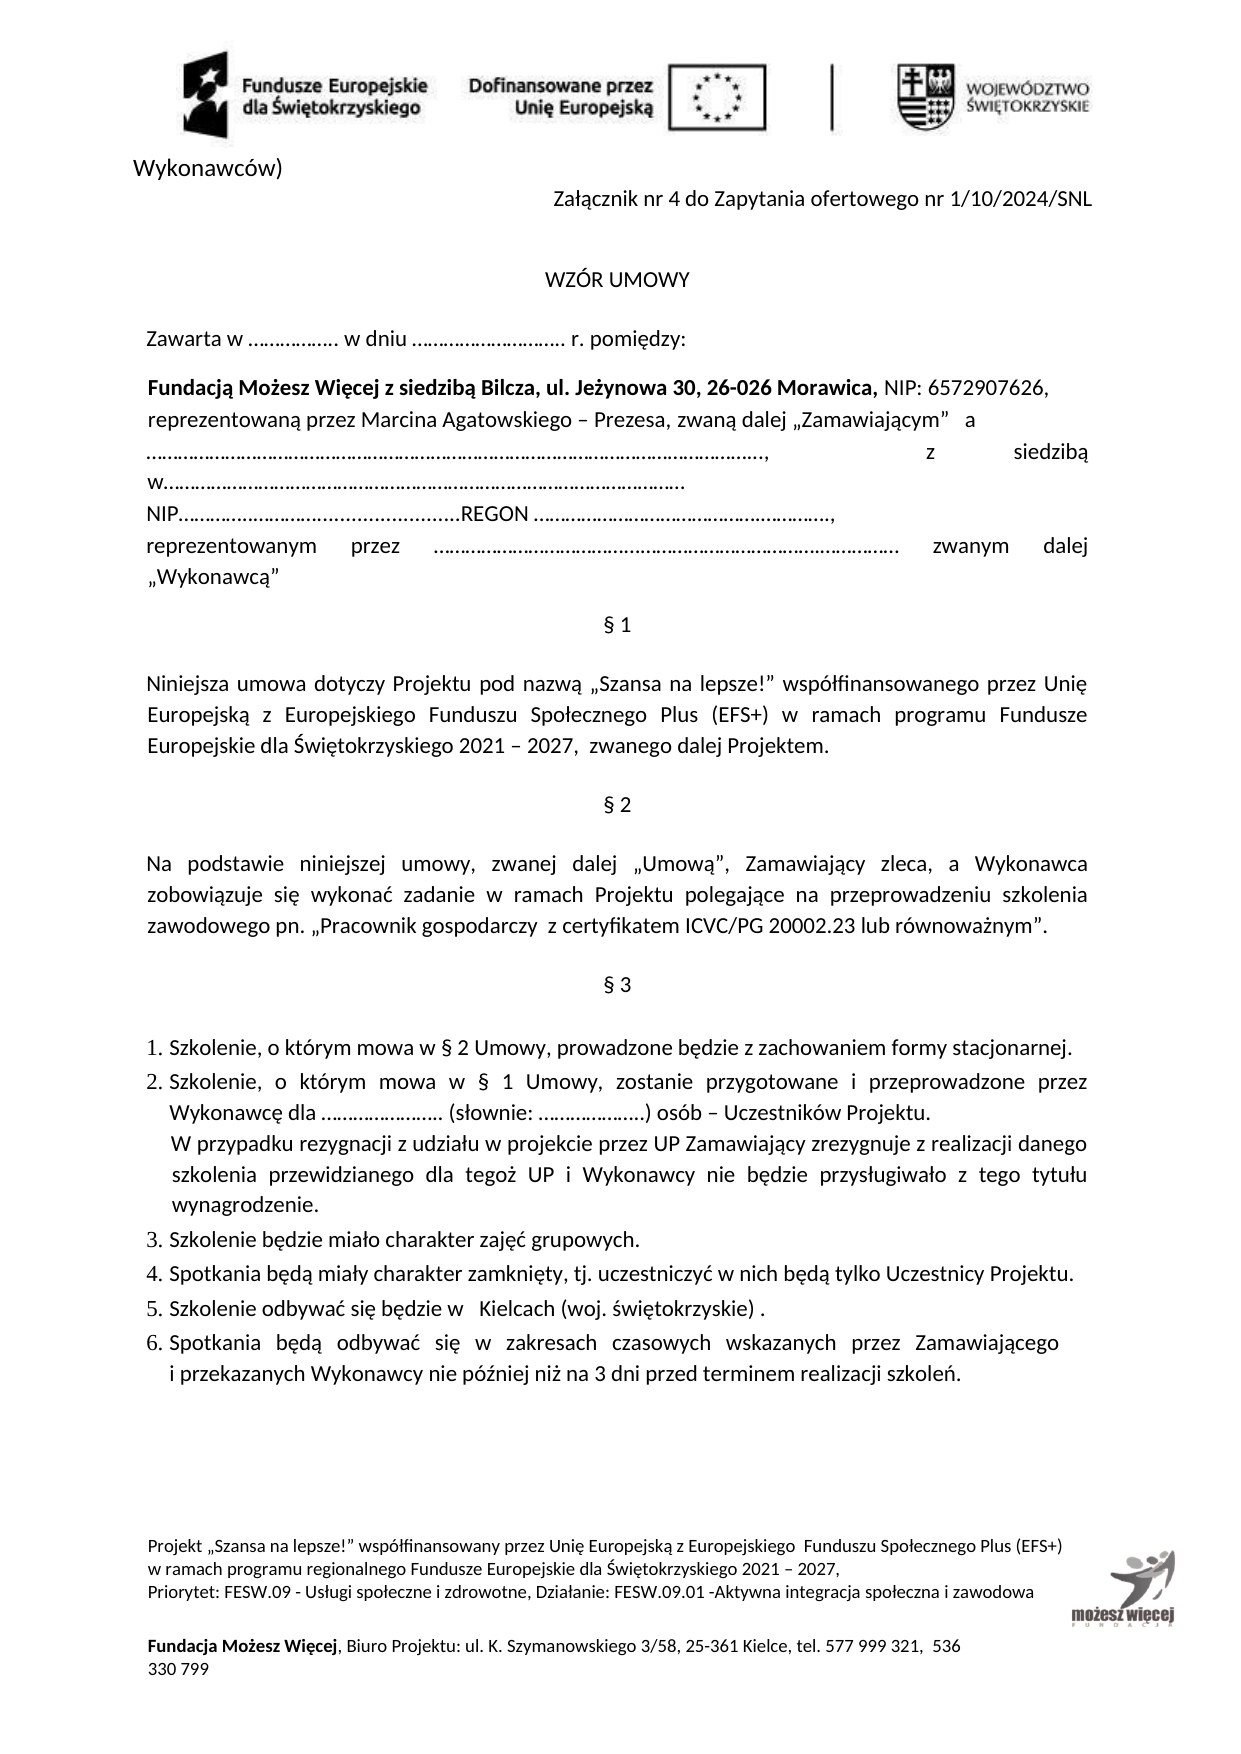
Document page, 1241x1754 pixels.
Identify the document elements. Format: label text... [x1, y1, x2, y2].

list Spotkania będą odbywać się w zakresach czasowych wskazanych przez Zamawiającego i przekazanych Wykonawcy nie później niż na 3 dni przed terminem realizacji szkoleń. [146, 1328, 1089, 1387]
text reprezentowanym przez ………………………………...…………………………….…………… zwanym dalej „Wykonawcą” [146, 531, 1089, 590]
list Spotkania będą miały charakter zamknięty, tj. uczestniczyć w nich będą tylko Uczestnicy Projektu. [146, 1259, 1089, 1287]
picture [1071, 1546, 1181, 1627]
text Zawarta w …………….. w dniu ……………………….. r. pomiędzy: [146, 324, 1089, 352]
subtitle § 1 [133, 610, 1101, 638]
picture [176, 40, 1093, 148]
list Szkolenie, o którym mowa w § 2 Umowy, prowadzone będzie z zachowaniem formy stacjonarnej. [146, 1033, 1089, 1061]
text Załącznik nr 4 do Zapytania ofertowego nr 1/10/2024/SNL [133, 184, 1093, 212]
list Szkolenie będzie miało charakter zajęć grupowych. [146, 1225, 1089, 1253]
subtitle § 2 [133, 790, 1101, 818]
text W przypadku rezygnacji z udziału w projekcie przez UP Zamawiający zrezygnuje z realizacji danego szkolenia przewidzianego dla tegoż UP i Wykonawcy nie będzie przysługiwało z tego tytułu wynagrodzenie. [171, 1129, 1089, 1218]
text ……………………………………………………………………………………………………..., z siedzibą w……………………………………………………………………………………… [146, 437, 1089, 496]
list Szkolenie, o którym mowa w § 1 Umowy, zostanie przygotowane i przeprowadzone przez Wykonawcę dla ………………….. (słownie: ………………..) osób – Uczestników Projektu. [146, 1067, 1089, 1126]
subtitle § 3 [133, 971, 1101, 999]
text Wykonawców) [133, 152, 1103, 182]
subtitle WZÓR UMOWY [133, 265, 1101, 293]
list Szkolenie odbywać się będzie w Kielcach (woj. świętokrzyskie) . [146, 1294, 1089, 1322]
text NIP…………..………….........................REGON …………………………………….…………., [146, 499, 1089, 527]
text Na podstawie niniejszej umowy, zwanej dalej „Umową”, Zamawiający zleca, a Wykonawca zobowiązuje się wykonać zadanie w ramach Projektu polegające na przeprowadzeniu szkolenia zawodowego pn. „Pracownik gospodarczy z certyfikatem ICVC/PG 20002.23 lub równoważnym”. [146, 849, 1089, 939]
text Niniejsza umowa dotyczy Projektu pod nazwą „Szansa na lepsze!” współfinansowanego przez Unię Europejską z Europejskiego Funduszu Społecznego Plus (EFS+) w ramach programu Fundusze Europejskie dla Świętokrzyskiego 2021 – 2027, zwanego dalej Projektem. [146, 669, 1089, 759]
text Fundacją Możesz Więcej z siedzibą Bilcza, ul. Jeżynowa 30, 26-026 Morawica, NIP: 6572907626, reprezentowaną przez Marcina Agatowskiego – Prezesa, zwaną dalej „Zamawiającym” a [148, 373, 1050, 433]
